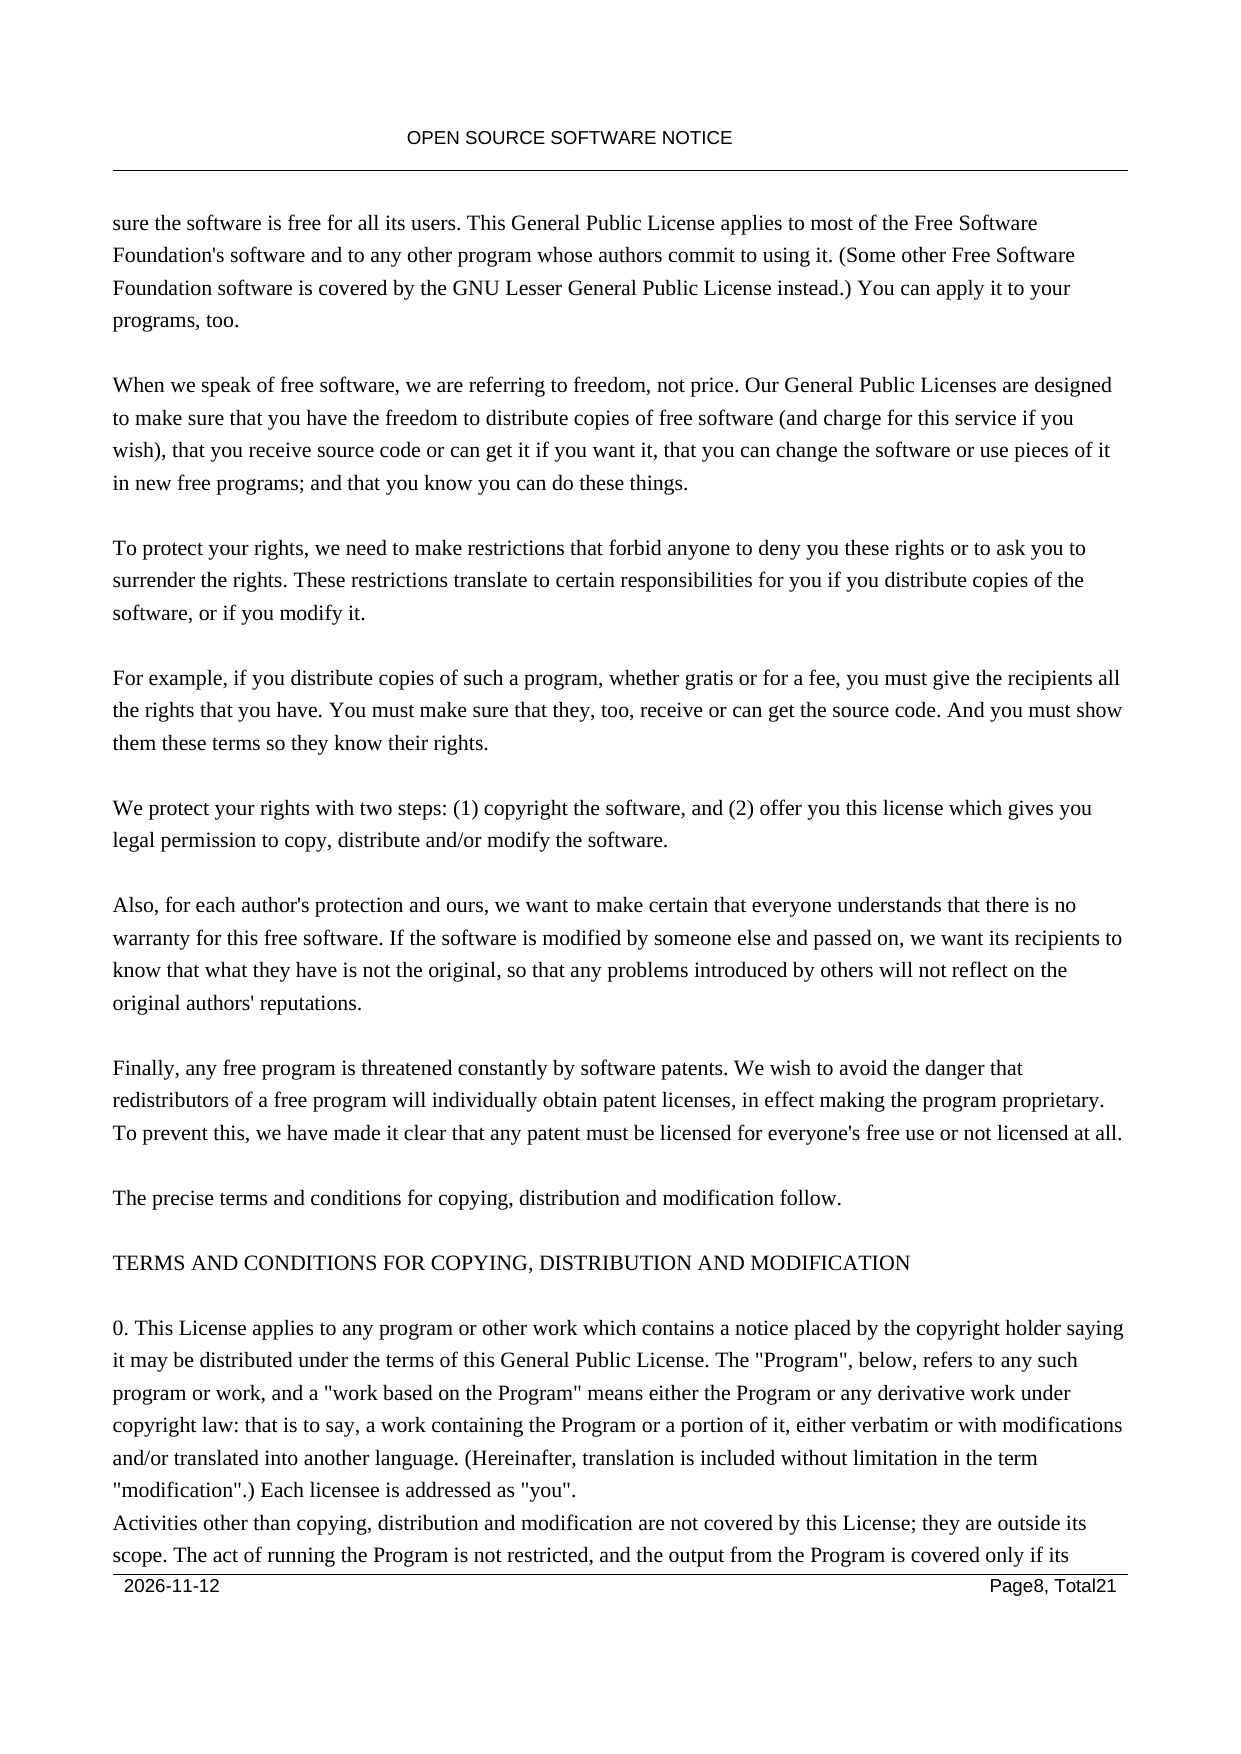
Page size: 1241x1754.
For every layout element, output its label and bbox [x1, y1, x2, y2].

text [112, 206, 1128, 1571]
